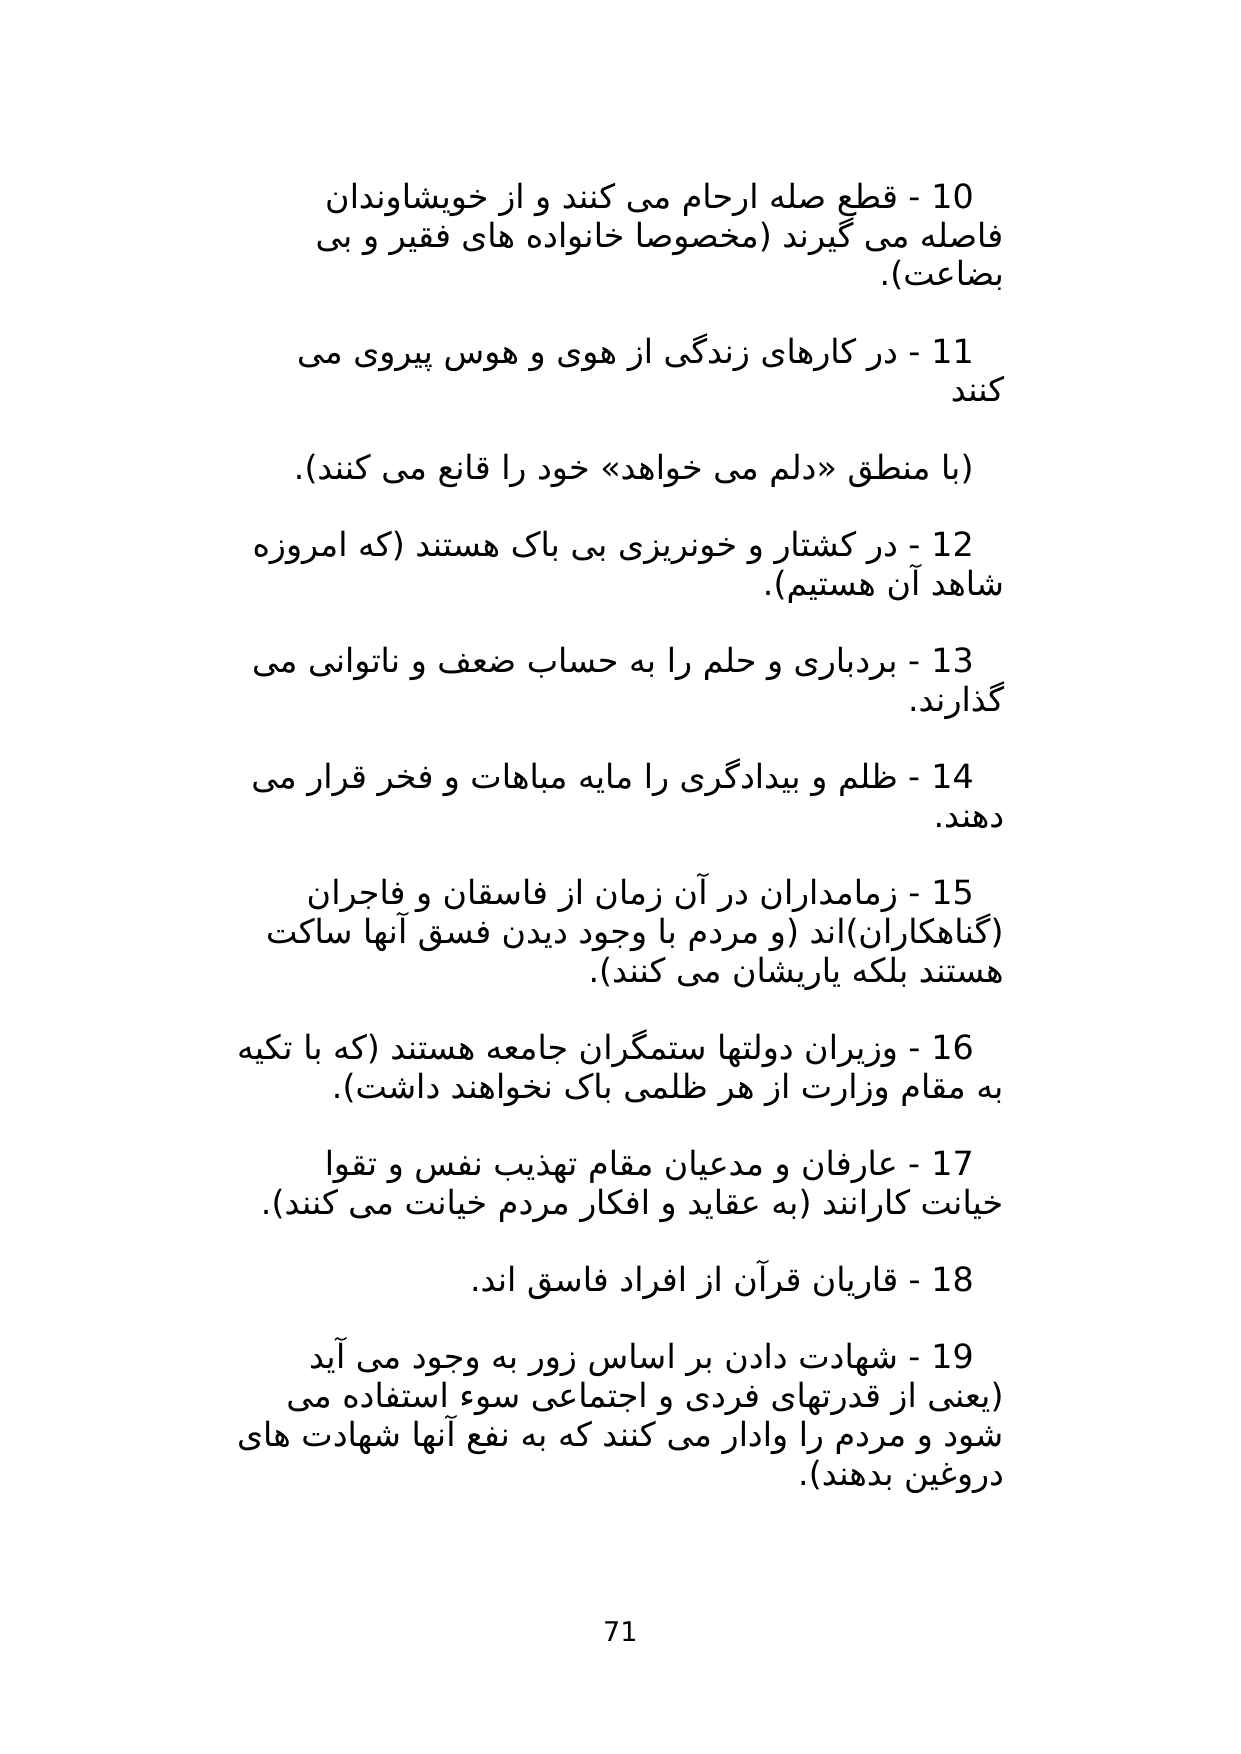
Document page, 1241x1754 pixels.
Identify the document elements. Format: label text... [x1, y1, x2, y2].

text 16 - وزیران دولتها ستمگران جامعه هستند (که با تکیه به مقام وزارت از هر ظلمی باک نخواهند داشت). [236, 1028, 1004, 1106]
text 14 - ظلم و بیدادگری را مایه مباهات و فخر قرار می دهند. [236, 757, 1004, 835]
text 11 - در کارهای زندگی از هوی و هوس پیروی می کنند [236, 332, 1004, 410]
text 13 - بردباری و حلم را به حساب ضعف و ناتوانی می گذارند. [236, 641, 1004, 719]
text (با منطق «دلم می خواهد» خود را قانع می کنند). [236, 448, 1004, 487]
text 12 - در کشتار و خونریزی بی باک هستند (که امروزه شاهد آن هستیم). [236, 525, 1004, 603]
text 10 - قطع صله ارحام می کنند و از خویشاوندان فاصله می گیرند (مخصوصا خانواده های فقیر و بی بضاعت). [236, 177, 1004, 294]
text 18 - قاریان قرآن از افراد فاسق اند. [236, 1260, 1004, 1299]
text 15 - زمامداران در آن زمان از فاسقان و فاجران (گناهکاران)اند (و مردم با وجود دیدن فسق آنها ساکت هستند بلکه یاریشان می کنند). [236, 873, 1004, 990]
text 17 - عارفان و مدعیان مقام تهذیب نفس و تقوا خیانت کارانند (به عقاید و افکار مردم خیانت می کنند). [236, 1144, 1004, 1222]
text 19 - شهادت دادن بر اساس زور به وجود می آید (یعنی از قدرتهای فردی و اجتماعی سوء استفاده می شود و مردم را وادار می کنند که به نفع آنها شهادت های دروغین بدهند). [236, 1338, 1004, 1493]
